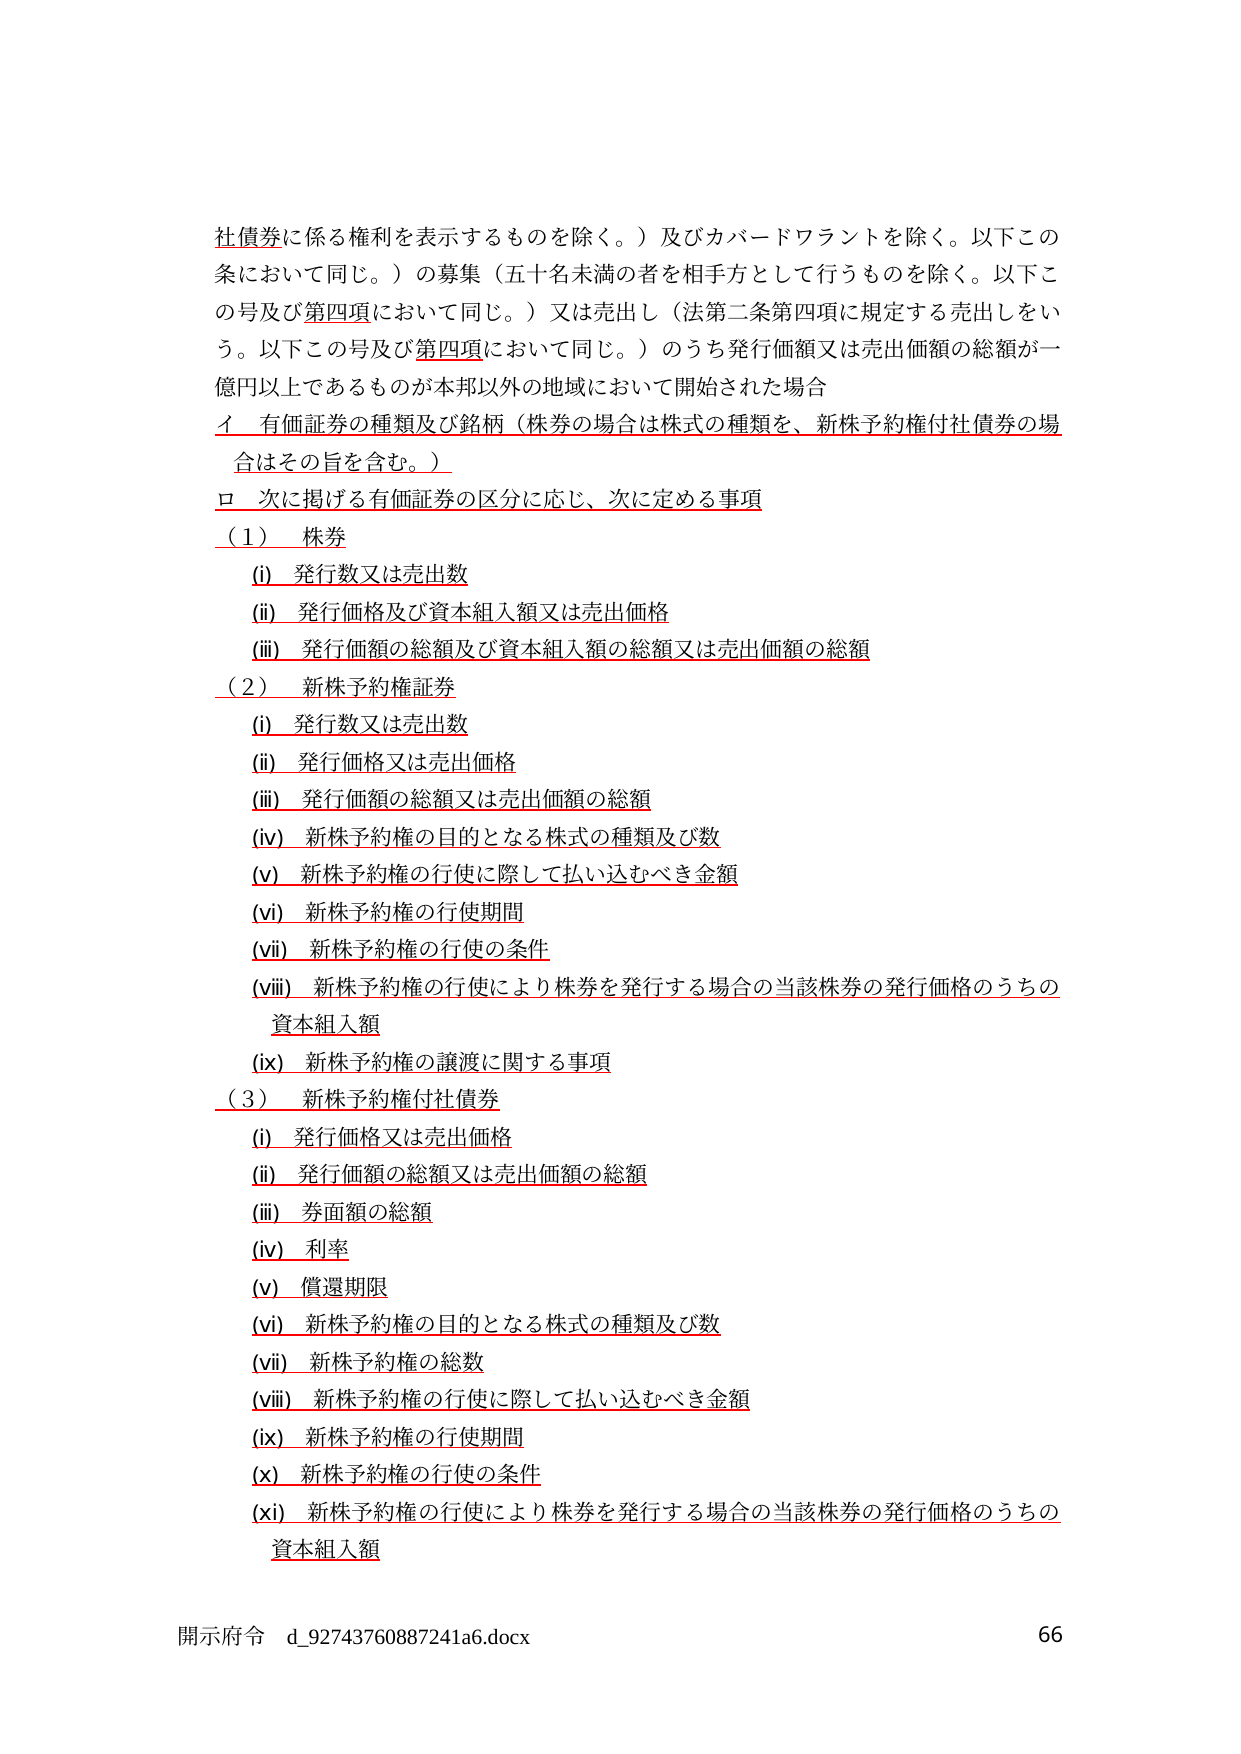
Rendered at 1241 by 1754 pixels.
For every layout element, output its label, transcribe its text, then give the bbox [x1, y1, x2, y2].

text （１） 株券 [215, 517, 1063, 554]
text (ⅸ) 新株予約権の行使期間 [252, 1417, 1063, 1454]
text (ⅱ) 発行価額の総額又は売出価額の総額 [252, 1154, 1063, 1192]
text （２） 新株予約権証券 [215, 667, 1063, 704]
text （３） 新株予約権付社債券 [215, 1079, 1063, 1117]
text (ⅴ) 償還期限 [252, 1267, 1063, 1304]
text (ⅷ) 新株予約権の行使により株券を発行する場合の当該株券の発行価格のうちの資本組入額 [252, 967, 1063, 1042]
text (ⅳ) 新株予約権の目的となる株式の種類及び数 [252, 817, 1063, 854]
text (ⅰ) 発行数又は売出数 [252, 704, 1063, 742]
text (ⅴ) 新株予約権の行使に際して払い込むべき金額 [252, 854, 1063, 892]
text (ⅲ) 発行価額の総額及び資本組入額の総額又は売出価額の総額 [252, 629, 1063, 667]
text (ⅰ) 発行価格又は売出価格 [252, 1117, 1063, 1154]
text (ⅰ) 発行数又は売出数 [252, 554, 1063, 592]
text (ⅸ) 新株予約権の譲渡に関する事項 [252, 1042, 1063, 1079]
text (ⅲ) 発行価額の総額又は売出価額の総額 [252, 779, 1063, 817]
text (ⅵ) 新株予約権の目的となる株式の種類及び数 [252, 1304, 1063, 1342]
text (ⅶ) 新株予約権の総数 [252, 1342, 1063, 1379]
text (ⅹⅰ) 新株予約権の行使により株券を発行する場合の当該株券の発行価格のうちの資本組入額 [252, 1492, 1063, 1567]
text (ⅱ) 発行価格又は売出価格 [252, 742, 1063, 779]
text (ⅵ) 新株予約権の行使期間 [252, 892, 1063, 929]
text (ⅹ) 新株予約権の行使の条件 [252, 1454, 1063, 1492]
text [196, 217, 1063, 404]
text (ⅷ) 新株予約権の行使に際して払い込むべき金額 [252, 1379, 1063, 1417]
text ロ 次に掲げる有価証券の区分に応じ、次に定める事項 [215, 479, 1063, 517]
text (ⅲ) 券面額の総額 [252, 1192, 1063, 1229]
text イ 有価証券の種類及び銘柄（株券の場合は株式の種類を、新株予約権付社債券の場合はその旨を含む。） [215, 404, 1063, 479]
text (ⅶ) 新株予約権の行使の条件 [252, 929, 1063, 967]
text (ⅳ) 利率 [252, 1229, 1063, 1267]
text (ⅱ) 発行価格及び資本組入額又は売出価格 [252, 592, 1063, 629]
